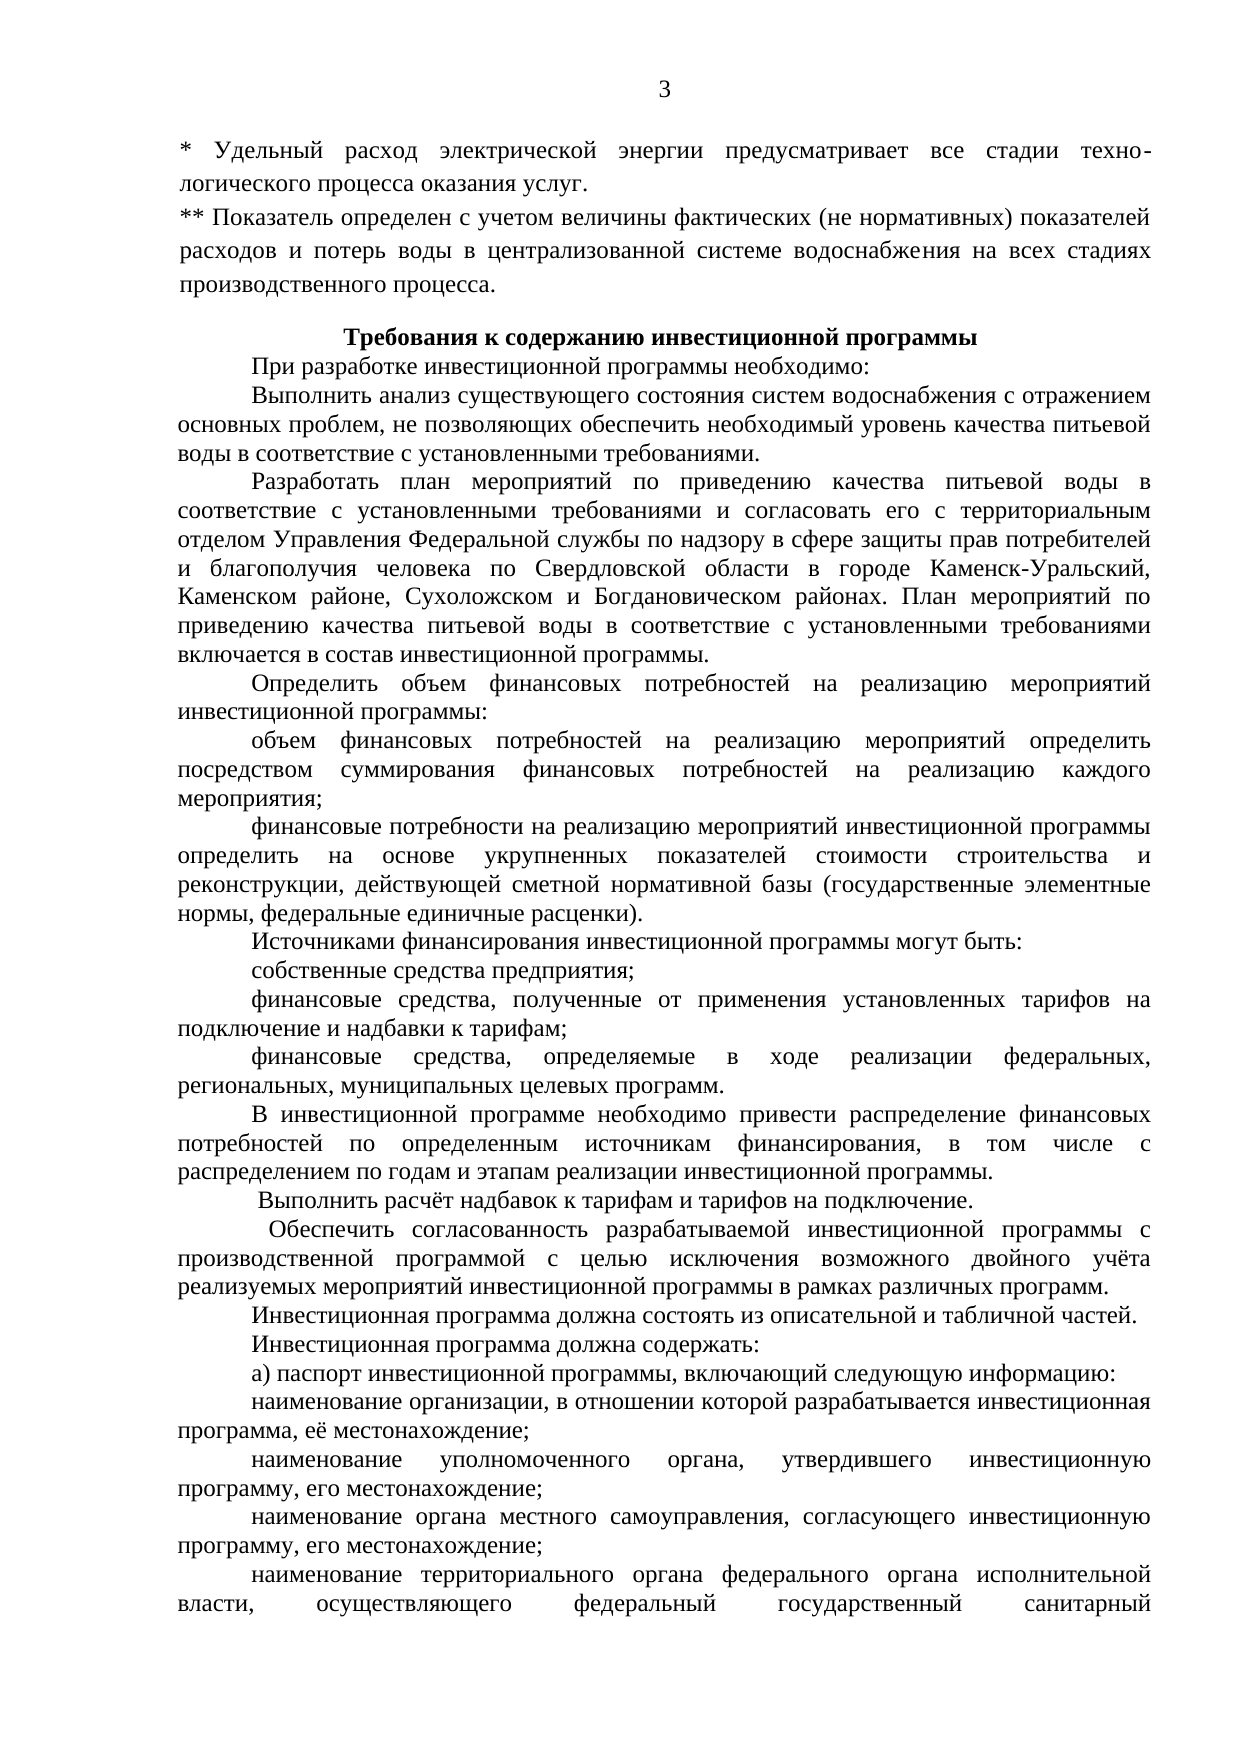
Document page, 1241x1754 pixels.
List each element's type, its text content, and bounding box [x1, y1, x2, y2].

text Выполнить расчёт надбавок к тарифам и тарифов на подключение. [177, 1185, 1152, 1214]
text финансовые потребности на реализацию мероприятий инвестиционной программы определить на основе укрупненных показателей стоимости строительства и реконструкции, действующей сметной нормативной базы (государственные элементные нормы, федеральные единичные расценки). [177, 811, 1152, 926]
text Требования к содержанию инвестиционной программы [177, 325, 1143, 350]
text наименование организации, в отношении которой разрабатывается инвестиционная программа, её местонахождение; [177, 1386, 1152, 1444]
text Обеспечить согласованность разрабатываемой инвестиционной программы с производственной программой с целью исключения возможного двойного учёта реализуемых мероприятий инвестиционной программы в рамках различных программ. [177, 1214, 1152, 1300]
text Источниками финансирования инвестиционной программы могут быть: [177, 926, 1152, 955]
text финансовые средства, определяемые в ходе реализации федеральных, региональных, муниципальных целевых программ. [177, 1041, 1152, 1099]
text * Удельный расход электрической энергии предусматривает все стадии технологического процесса оказания услуг. [179, 131, 1152, 198]
text Инвестиционная программа должна содержать: [177, 1329, 1152, 1358]
text Разработать план мероприятий по приведению качества питьевой воды в соответствие с установленными требованиями и согласовать его с территориальным отделом Управления Федеральной службы по надзору в сфере защиты прав потребителей и благополучия человека по Свердловской области в городе Каменск-Уральский, Каменском районе, Сухоложском и Богдановическом районах. План мероприятий по приведению качества питьевой воды в соответствие с установленными требованиями включается в состав инвестиционной программы. [177, 466, 1152, 668]
text ** Показатель определен с учетом величины фактических (не нормативных) показателей расходов и потерь воды в централизованной системе водоснабжения на всех стадиях производственного процесса. [179, 198, 1152, 299]
text При разработке инвестиционной программы необходимо: [177, 351, 1152, 380]
text В инвестиционной программе необходимо привести распределение финансовых потребностей по определенным источникам финансирования, в том числе с распределением по годам и этапам реализации инвестиционной программы. [177, 1099, 1152, 1185]
text Инвестиционная программа должна состоять из описательной и табличной частей. [177, 1300, 1152, 1329]
text объем финансовых потребностей на реализацию мероприятий определить посредством суммирования финансовых потребностей на реализацию каждого мероприятия; [177, 725, 1152, 811]
text собственные средства предприятия; [177, 955, 1152, 984]
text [177, 1559, 1152, 1616]
text наименование органа местного самоуправления, согласующего инвестиционную программу, его местонахождение; [177, 1501, 1152, 1559]
text Определить объем финансовых потребностей на реализацию мероприятий инвестиционной программы: [177, 668, 1152, 725]
text Выполнить анализ существующего состояния систем водоснабжения с отражением основных проблем, не позволяющих обеспечить необходимый уровень качества питьевой воды в соответствие с установленными требованиями. [177, 380, 1152, 466]
text наименование уполномоченного органа, утвердившего инвестиционную программу, его местонахождение; [177, 1444, 1152, 1501]
text финансовые средства, полученные от применения установленных тарифов на подключение и надбавки к тарифам; [177, 984, 1152, 1041]
text а) паспорт инвестиционной программы, включающий следующую информацию: [177, 1358, 1152, 1386]
